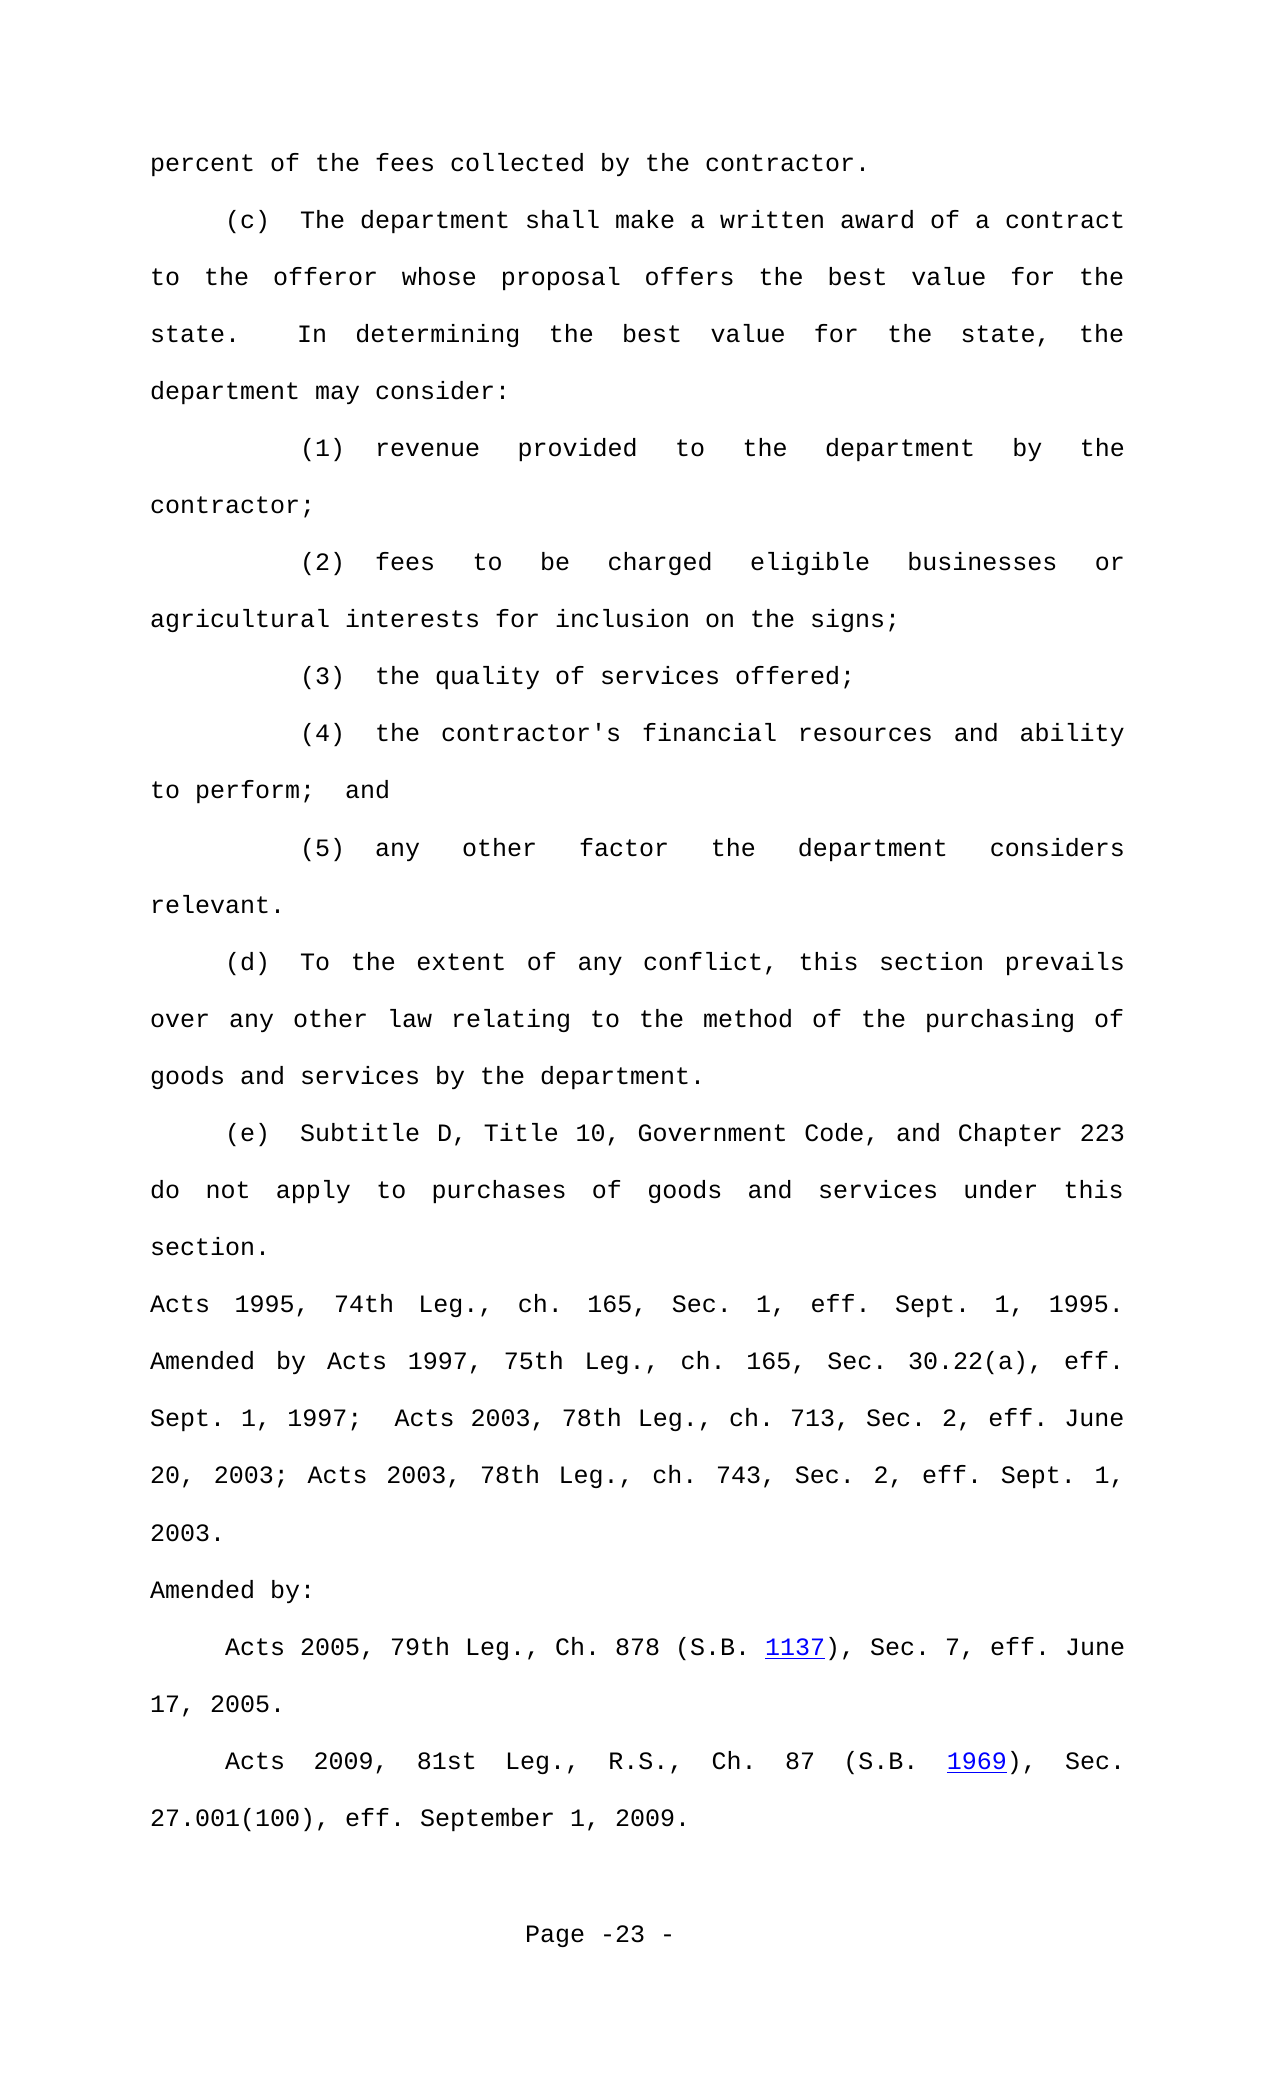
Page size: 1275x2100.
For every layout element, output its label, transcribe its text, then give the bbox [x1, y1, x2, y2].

text (d) To the extent of any conflict, this section prevails over any other law relating to the method of the purchasing of goods and services by the department. [150, 949, 1125, 1092]
text Amended by: [150, 1577, 1125, 1606]
text (1) revenue provided to the department by the contractor; [150, 435, 1125, 521]
text (e) Subtitle D, Title 10, Government Code, and Chapter 223 do not apply to purchases of goods and services under this section. [150, 1120, 1125, 1263]
text (5) any other factor the department considers relevant. [150, 835, 1125, 921]
text Acts 2009, 81st Leg., R.S., Ch. 87 (S.B. 1969), Sec. 27.001(100), eff. September 1, 2009. [150, 1748, 1125, 1834]
text (3) the quality of services offered; [150, 664, 1125, 692]
text Acts 1995, 74th Leg., ch. 165, Sec. 1, eff. Sept. 1, 1995. Amended by Acts 1997, 75th Leg., ch. 165, Sec. 30.22(a), eff. Sept. 1, 1997; Acts 2003, 78th Leg., ch. 713, Sec. 2, eff. June 20, 2003; Acts 2003, 78th Leg., ch. 743, Sec. 2, eff. Sept. 1, 2003. [150, 1292, 1125, 1548]
text (2) fees to be charged eligible businesses or agricultural interests for inclusion on the signs; [150, 549, 1125, 635]
text (c) The department shall make a written award of a contract to the offeror whose proposal offers the best value for the state. In determining the best value for the state, the department may consider: [150, 207, 1125, 407]
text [150, 150, 1125, 178]
text (4) the contractor's financial resources and ability to perform; and [150, 721, 1125, 806]
text Acts 2005, 79th Leg., Ch. 878 (S.B. 1137), Sec. 7, eff. June 17, 2005. [150, 1634, 1125, 1720]
